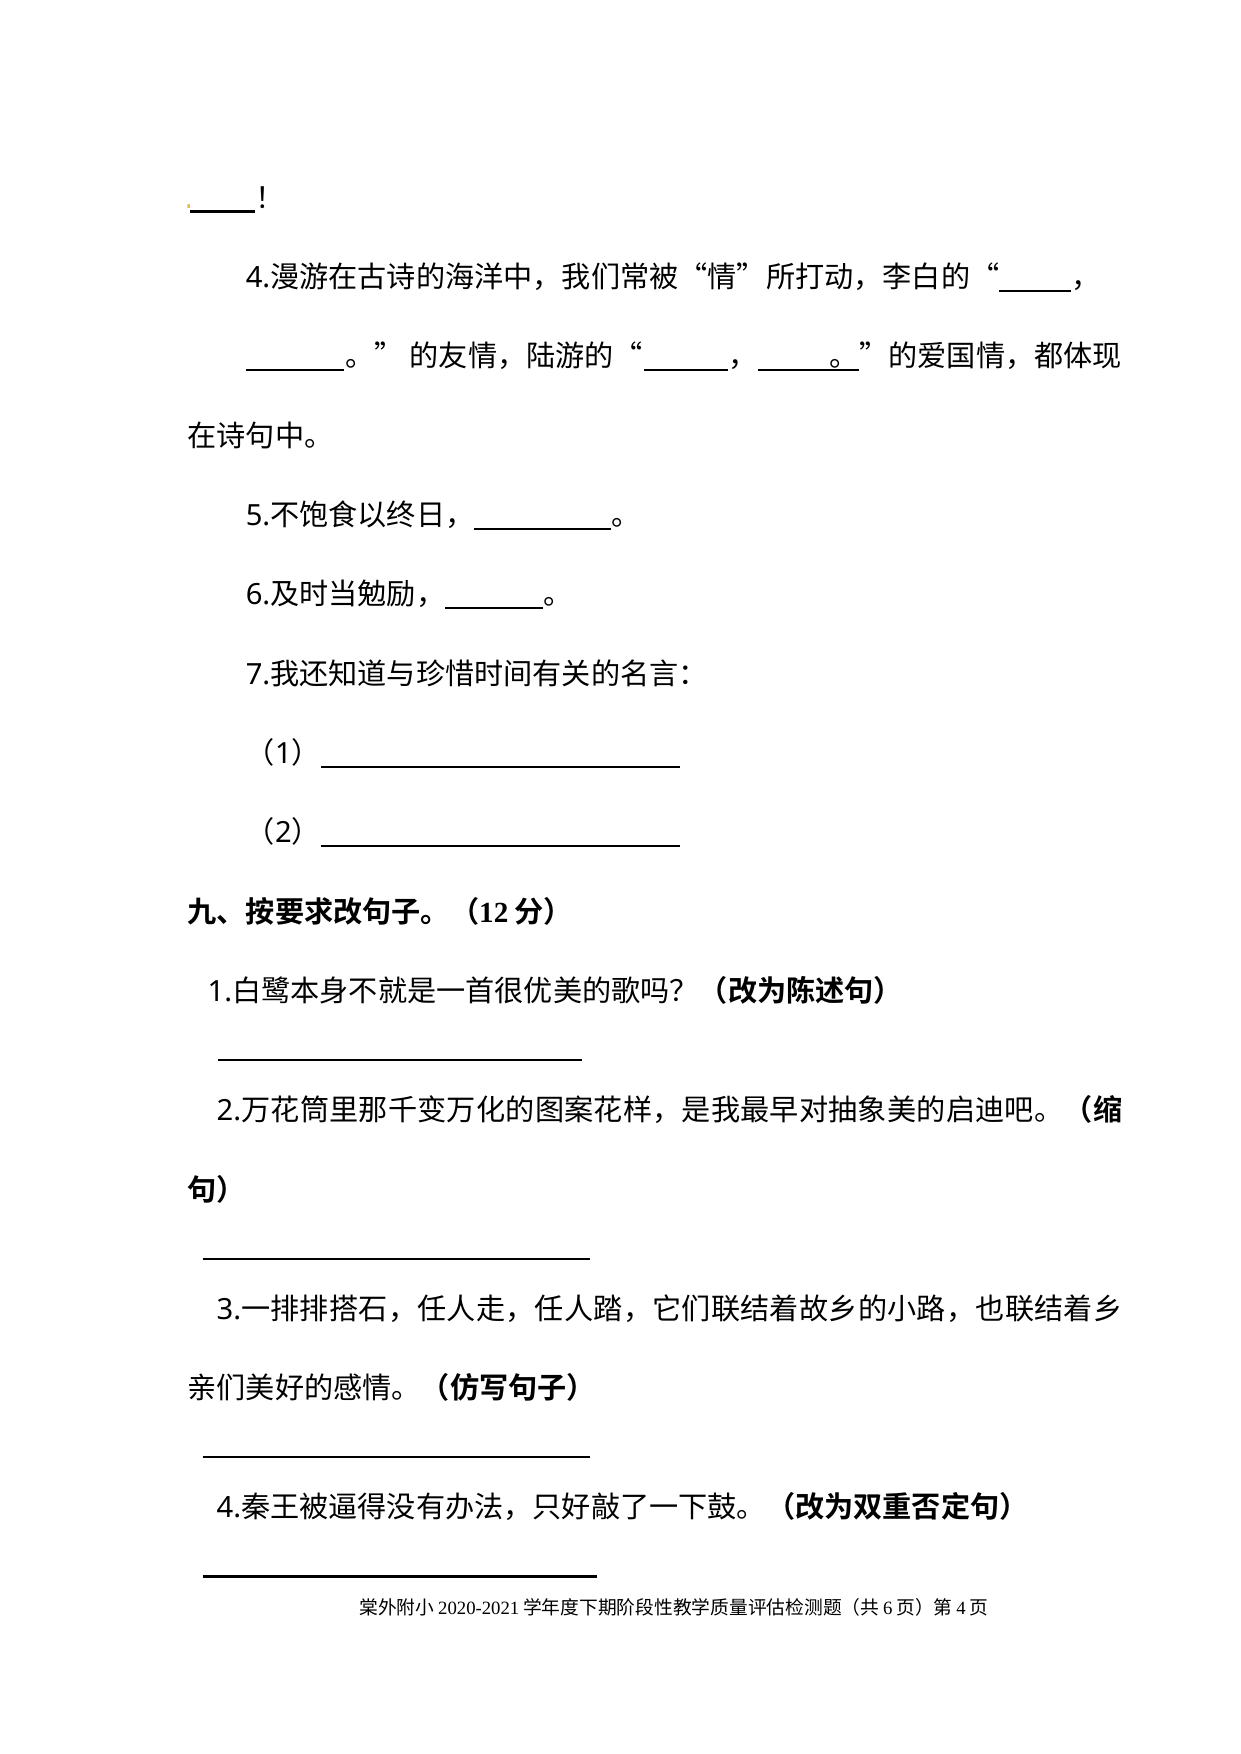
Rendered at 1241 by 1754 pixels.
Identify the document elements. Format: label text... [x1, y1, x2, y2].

text 2.万花筒里那千变万化的图案花样，是我最早对抽象美的启迪吧。（缩句） [187, 1068, 1122, 1227]
text 4.秦王被逼得没有办法，只好敲了一下鼓。（改为双重否定句） [187, 1465, 1122, 1545]
text 5.不饱食以终日， 。 [187, 473, 1122, 552]
text 6.及时当勉励， 。 [187, 552, 1122, 632]
text 。” 的友情，陆游的“ ， 。”的爱国情，都体现在诗句中。 [187, 314, 1122, 473]
text 3.一排排搭石，任人走，任人踏，它们联结着故乡的小路，也联结着乡亲们美好的感情。（仿写句子） [187, 1267, 1122, 1426]
text （1） [187, 711, 1122, 791]
text 九、按要求改句子。（12分） [187, 870, 1122, 949]
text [187, 156, 1122, 235]
text 7.我还知道与珍惜时间有关的名言： [187, 632, 1122, 711]
text 4.漫游在古诗的海洋中，我们常被“情”所打动，李白的“ ， [187, 235, 1122, 314]
text （2） [187, 791, 1122, 870]
text 1.白鹭本身不就是一首很优美的歌吗？（改为陈述句） [187, 949, 1122, 1029]
